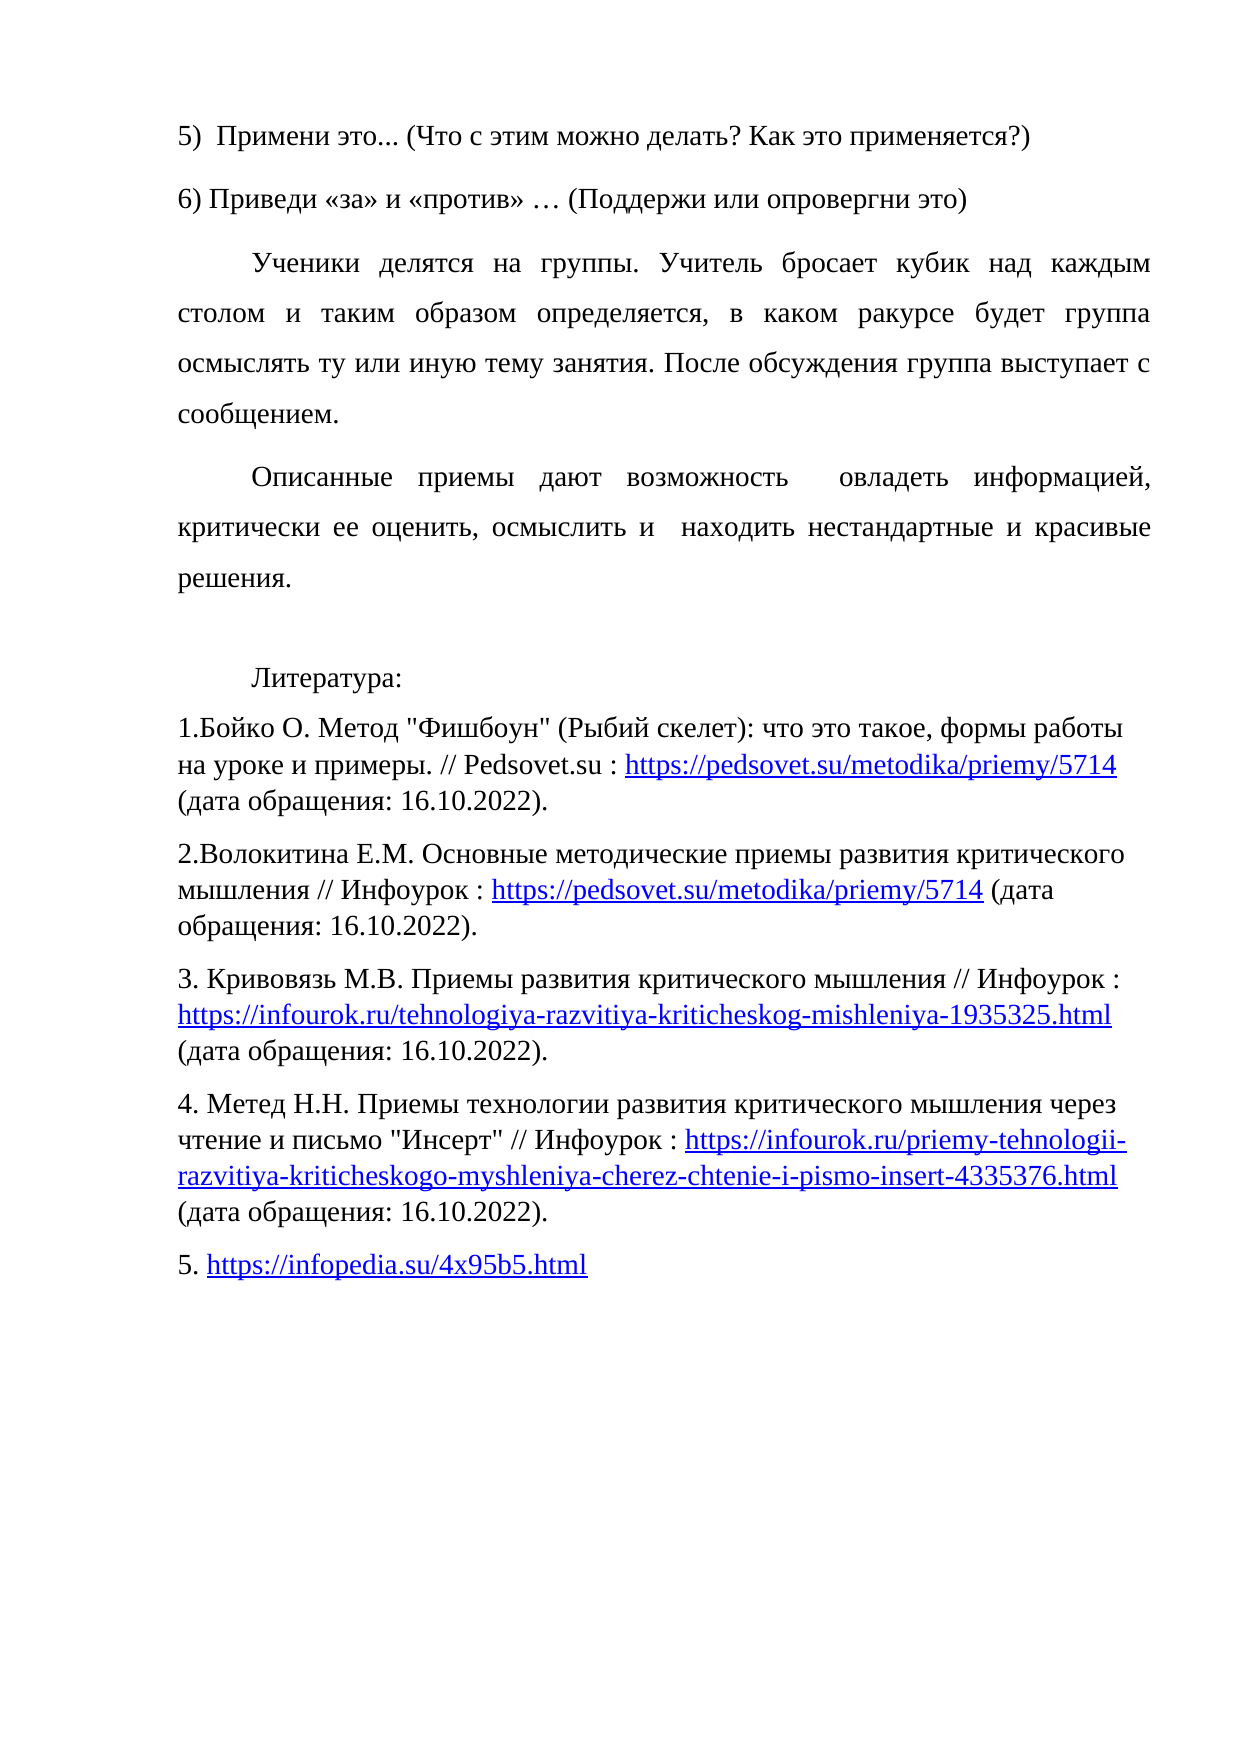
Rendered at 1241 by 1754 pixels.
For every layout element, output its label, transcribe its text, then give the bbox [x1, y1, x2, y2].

text Описанные приемы дают возможность овладеть информацией, критически ее оценить, осмыслить и находить нестандартные и красивые решения. [177, 459, 1152, 593]
text Ученики делятся на группы. Учитель бросает кубик над каждым столом и таким образом определяется, в каком ракурсе будет группа осмыслять ту или иную тему занятия. После обсуждения группа выступает с сообщением. [177, 245, 1152, 429]
text 5. https://infopedia.su/4x95b5.html [177, 1247, 1152, 1281]
text 2.Волокитина Е.М. Основные методические приемы развития критического мышления // Инфоурок : https://pedsovet.su/metodika/priemy/5714 (дата обращения: 16.10.2022). [177, 836, 1152, 942]
text Литература: [177, 660, 1152, 694]
text 6) Приведи «за» и «против» … (Поддержи или опровергни это) [177, 181, 1152, 215]
text 4. Метед Н.Н. Приемы технологии развития критического мышления через чтение и письмо "Инсерт" // Инфоурок : https://infourok.ru/priemy-tehnologii-razvitiya-kriticheskogo-myshleniya-cherez-chtenie-i-pismo-insert-4335376.html (дата обращения: 16.10.2022). [177, 1086, 1152, 1228]
text 3. Кривовязь М.В. Приемы развития критического мышления // Инфоурок : https://infourok.ru/tehnologiya-razvitiya-kriticheskog-mishleniya-1935325.html (дата обращения: 16.10.2022). [177, 961, 1152, 1067]
text 1.Бойко О. Метод "Фишбоун" (Рыбий скелет): что это такое, формы работы на уроке и примеры. // Pedsovet.su : https://pedsovet.su/metodika/priemy/5714 (дата обращения: 16.10.2022). [177, 711, 1152, 816]
text 5) Примени это... (Что с этим можно делать? Как это применяется?) [177, 118, 1152, 152]
